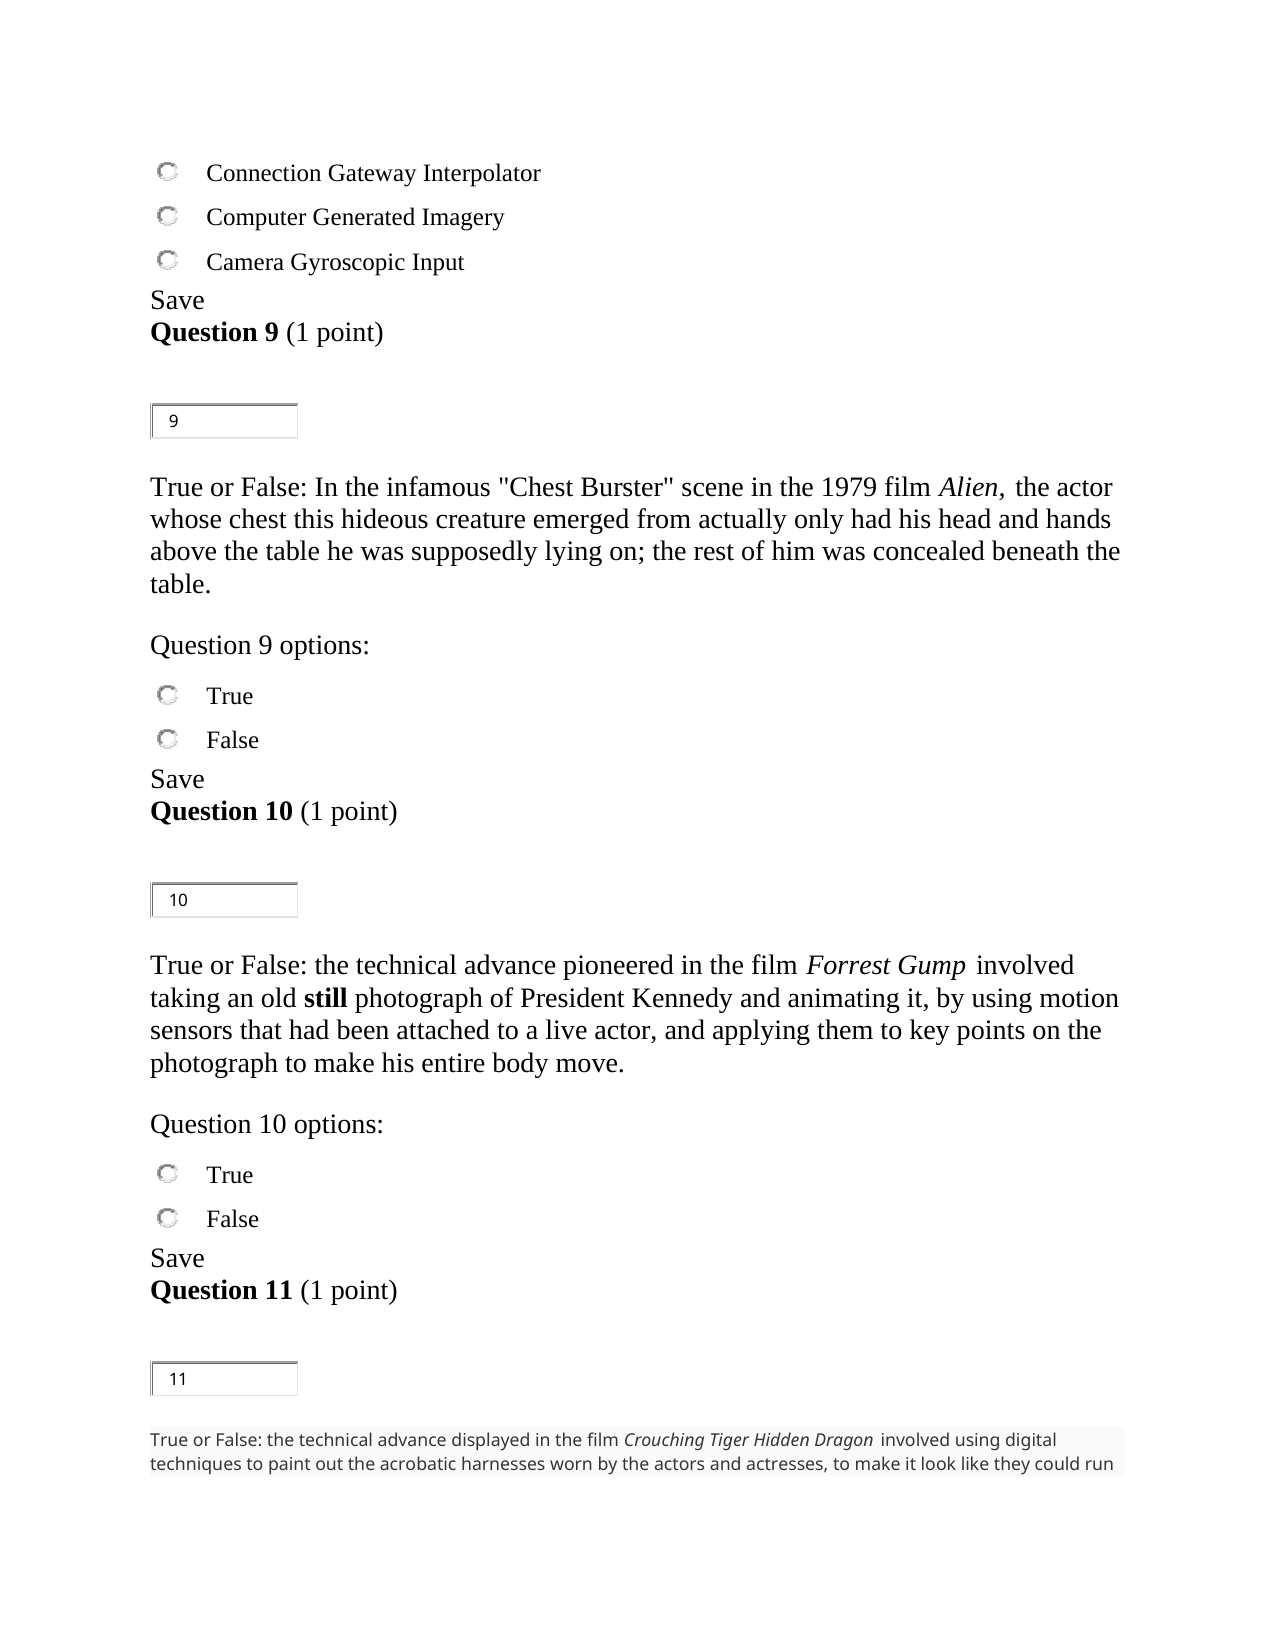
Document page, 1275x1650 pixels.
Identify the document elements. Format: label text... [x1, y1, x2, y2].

text Question 11 (1 point) [150, 1273, 1125, 1306]
table_cell [150, 718, 202, 762]
table_cell [150, 194, 202, 239]
table_cell Computer Generated Imagery [202, 194, 1125, 239]
table_cell [150, 239, 202, 283]
table_header True [202, 1152, 1125, 1196]
text True or False: the technical advance pioneered in the film Forrest Gump involved taking an old still photograph of President Kennedy and animating it, by using motion sensors that had been attached to a live actor, and applying them to key points on the photograph to make his entire body move. [150, 948, 1125, 1078]
table_cell False [202, 718, 1125, 762]
text Question 10 options: [150, 1107, 1125, 1139]
table_header [150, 1152, 202, 1196]
table_cell [150, 1196, 202, 1241]
text Question 9 options: [150, 628, 1125, 661]
table_cell Connection Gateway Interpolator [202, 150, 1125, 194]
table_cell False [202, 1196, 1125, 1241]
text Save [150, 283, 1125, 316]
text True or False: In the infamous "Chest Burster" scene in the 1979 film Alien, the actor whose chest this hideous creature emerged from actually only had his head and hands above the table he was supposedly lying on; the rest of him was concealed beneath the table. [150, 469, 1125, 599]
table_cell Camera Gyroscopic Input [202, 239, 1125, 283]
table_cell [150, 150, 202, 194]
text Question 9 (1 point) [150, 316, 1125, 348]
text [150, 1427, 1125, 1476]
text Save [150, 1241, 1125, 1273]
text Save [150, 762, 1125, 794]
table_header True [202, 673, 1125, 718]
table_header [150, 673, 202, 718]
text Question 10 (1 point) [150, 794, 1125, 827]
